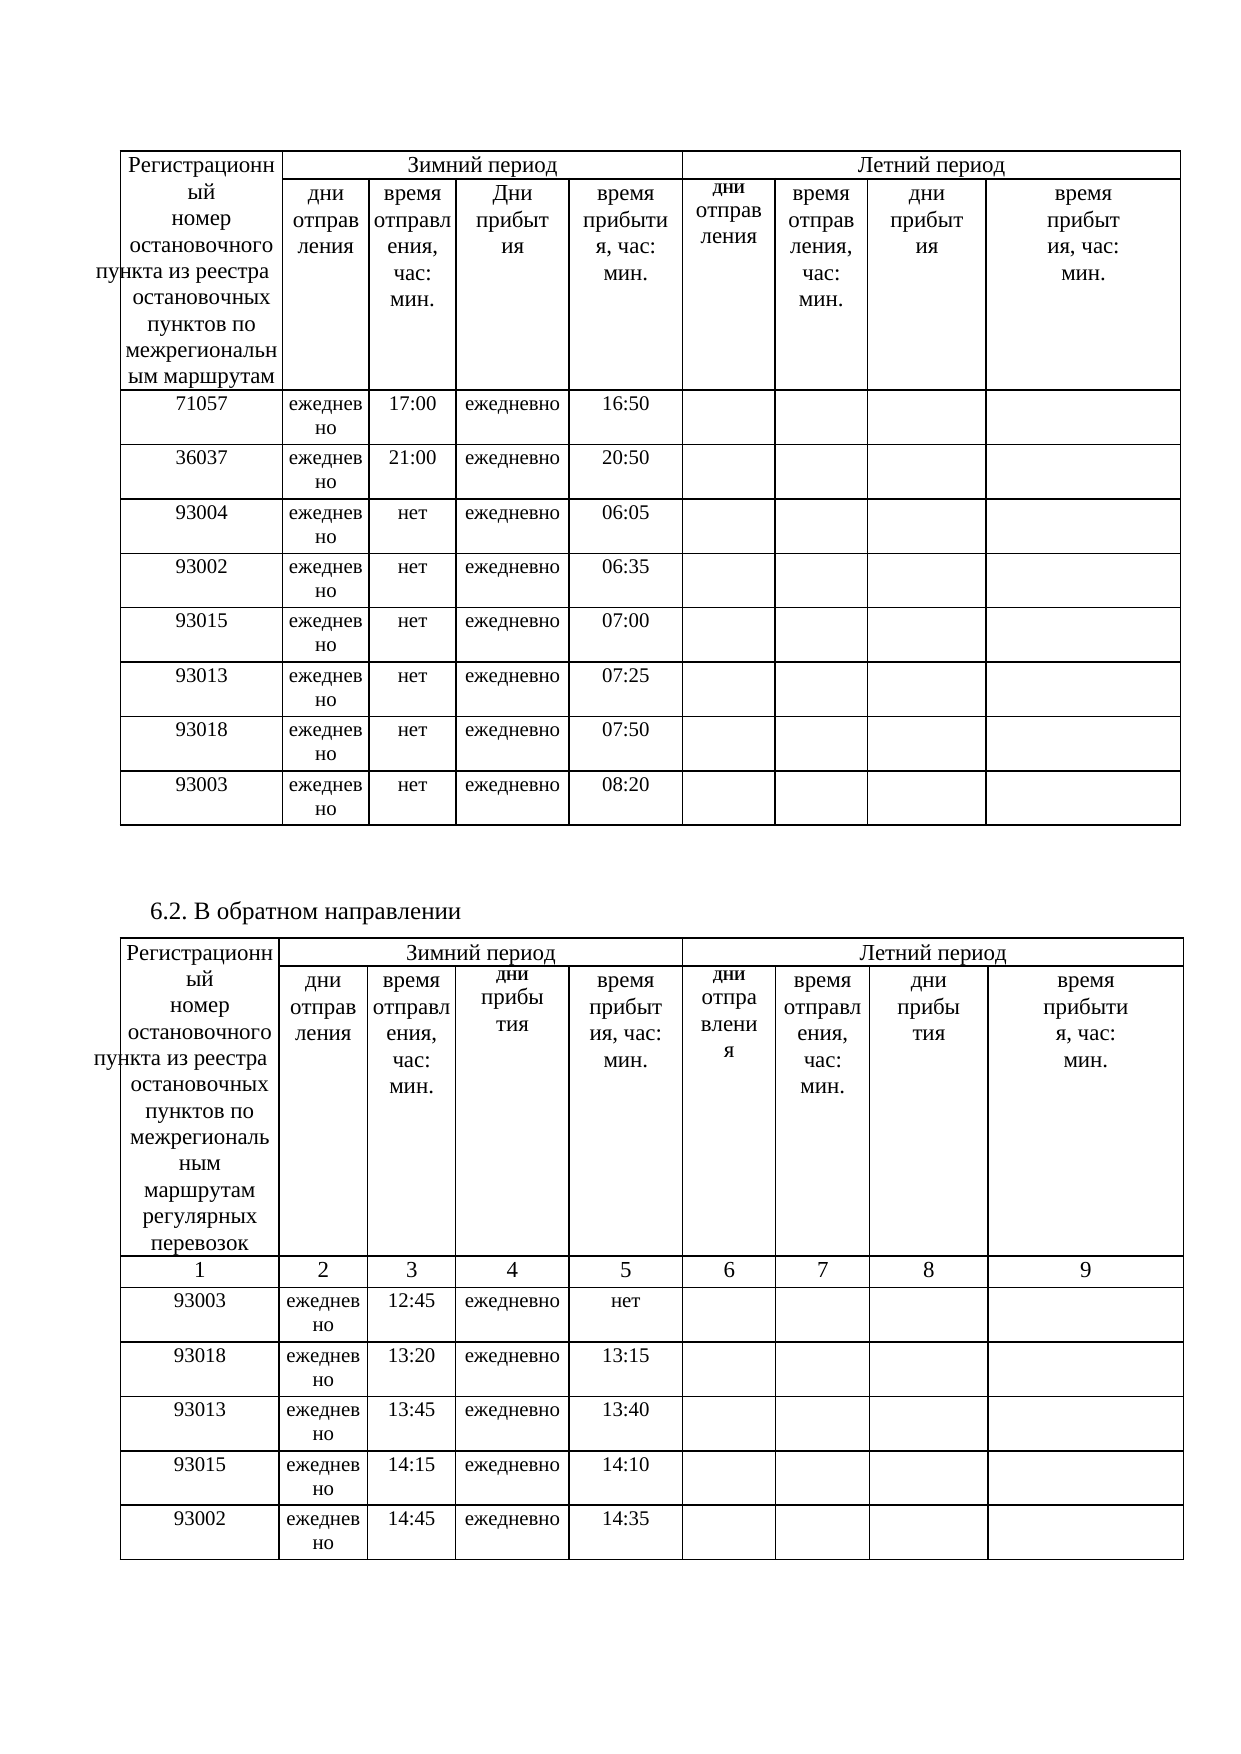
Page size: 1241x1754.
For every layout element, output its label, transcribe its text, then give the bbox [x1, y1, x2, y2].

table_cell [989, 1452, 1183, 1504]
table_cell 08:20 [570, 772, 682, 824]
table_cell 93018 [121, 1343, 278, 1396]
table_cell ежедневно [457, 391, 568, 444]
table_cell [683, 445, 774, 498]
table_cell [868, 500, 985, 552]
table_cell 2 [280, 1257, 367, 1287]
table_cell [683, 1397, 775, 1450]
table_cell ежедневно [280, 1343, 367, 1396]
table_cell [868, 445, 985, 498]
table_cell ежедневно [280, 1397, 367, 1450]
table_cell [683, 554, 774, 607]
table_cell ДНИ отправ ления [683, 180, 774, 389]
table_cell [683, 717, 774, 770]
table_cell 71057 [121, 391, 282, 444]
table_cell ежедневно [457, 772, 568, 824]
table_cell ежедневно [283, 663, 368, 716]
table_cell [776, 445, 867, 498]
table_cell [776, 1452, 869, 1504]
table_cell [987, 445, 1180, 498]
table_cell [776, 772, 867, 824]
table_cell [776, 1288, 869, 1341]
table_cell [776, 1397, 869, 1450]
table_cell дни прибыт ия [868, 180, 985, 389]
table_cell 36037 [121, 445, 282, 498]
table_cell 93003 [121, 1288, 278, 1341]
table_cell [870, 1506, 987, 1559]
table_cell ежедневно [283, 391, 368, 444]
table_cell 7 [776, 1257, 869, 1287]
table_cell 14:45 [368, 1506, 455, 1559]
table_cell 14:10 [570, 1452, 682, 1504]
table_cell 16:50 [570, 391, 682, 444]
table_cell 93002 [121, 554, 282, 607]
table_cell [870, 1288, 987, 1341]
table_cell 07:50 [570, 717, 682, 770]
table_cell [868, 772, 985, 824]
table_header Регистрационный номер остановочного пункта из реестра остановочных пунктов по межрегиональным маршрутам регулярных перевозок [121, 939, 278, 1255]
table_cell 93018 [121, 717, 282, 770]
table_cell нет [370, 772, 455, 824]
table_cell [683, 772, 774, 824]
table_cell ежедневно [457, 717, 568, 770]
table_cell ежедневно [457, 445, 568, 498]
table_cell ежедневно [280, 1506, 367, 1559]
table_cell [868, 663, 985, 716]
table_cell 12:45 [368, 1288, 455, 1341]
table_cell [776, 608, 867, 661]
table_cell ежедневно [456, 1343, 568, 1396]
table_cell нет [570, 1288, 682, 1341]
table_cell ежедневно [283, 554, 368, 607]
table_cell [683, 391, 774, 444]
table_cell 6 [683, 1257, 775, 1287]
table_cell ежедневно [283, 717, 368, 770]
table_header Зимний период [280, 939, 682, 965]
table_cell дни отправ ления [280, 967, 367, 1255]
table_cell время отправл ения, час: мин. [368, 967, 455, 1255]
table_cell [987, 391, 1180, 444]
table_cell 3 [368, 1257, 455, 1287]
table_cell Дни прибыт ия [457, 180, 568, 389]
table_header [121, 152, 282, 389]
table_header Летний период [683, 939, 1183, 965]
table_cell ежедневно [457, 608, 568, 661]
table_cell [776, 500, 867, 552]
table_cell 9 [989, 1257, 1183, 1287]
table_cell ежедневно [457, 500, 568, 552]
table_cell 8 [870, 1257, 987, 1287]
table_cell время отправл ения, час: мин. [370, 180, 455, 389]
table_cell время прибыт ия, час: мин. [987, 180, 1180, 389]
table_header Зимний период [283, 152, 682, 178]
table_cell 13:15 [570, 1343, 682, 1396]
table_cell [683, 1343, 775, 1396]
table_cell 20:50 [570, 445, 682, 498]
table_cell ежедневно [283, 608, 368, 661]
table_cell время прибыт ия, час: мин. [570, 967, 682, 1255]
table_cell 17:00 [370, 391, 455, 444]
table_cell [776, 554, 867, 607]
table_cell 93015 [121, 1452, 278, 1504]
table_cell [683, 608, 774, 661]
table_cell ежедневно [283, 500, 368, 552]
table_cell [987, 717, 1180, 770]
table_cell 93002 [121, 1506, 278, 1559]
table_cell [683, 1452, 775, 1504]
table_cell [870, 1397, 987, 1450]
table_cell [987, 608, 1180, 661]
table_cell 5 [570, 1257, 682, 1287]
table_cell время прибыти я, час: мин. [570, 180, 682, 389]
table_cell [868, 717, 985, 770]
table_cell ежедневно [456, 1397, 568, 1450]
table_cell [683, 1288, 775, 1341]
table_cell 1 [121, 1257, 278, 1287]
table_cell 13:40 [570, 1397, 682, 1450]
table_cell 14:15 [368, 1452, 455, 1504]
table_cell 07:25 [570, 663, 682, 716]
table_cell [776, 663, 867, 716]
table_cell [987, 554, 1180, 607]
table_cell время отправл ения, час: мин. [776, 967, 869, 1255]
table_cell нет [370, 663, 455, 716]
table_cell [776, 391, 867, 444]
table_cell 14:35 [570, 1506, 682, 1559]
table_cell время отправ ления, час: мин. [776, 180, 867, 389]
table_cell [987, 663, 1180, 716]
table_cell 93013 [121, 663, 282, 716]
table_header Летний период [683, 152, 1180, 178]
table_cell [868, 391, 985, 444]
table_cell 07:00 [570, 608, 682, 661]
table_cell [868, 554, 985, 607]
table_cell [683, 1506, 775, 1559]
table_cell 13:20 [368, 1343, 455, 1396]
table_cell 06:35 [570, 554, 682, 607]
table_cell [683, 663, 774, 716]
table_cell 93004 [121, 500, 282, 552]
table_cell нет [370, 500, 455, 552]
table_cell 06:05 [570, 500, 682, 552]
table_cell время прибыти я, час: мин. [989, 967, 1183, 1255]
table_cell [989, 1506, 1183, 1559]
table_cell [989, 1397, 1183, 1450]
table_cell ежедневно [283, 445, 368, 498]
table_cell [776, 1506, 869, 1559]
table_cell [989, 1343, 1183, 1396]
table_cell [870, 1452, 987, 1504]
table_cell ежедневно [280, 1288, 367, 1341]
table_cell ежедневно [280, 1452, 367, 1504]
table_cell [776, 717, 867, 770]
table_cell 93003 [121, 772, 282, 824]
table_cell 21:00 [370, 445, 455, 498]
table_cell ежедневно [456, 1288, 568, 1341]
table_cell [683, 500, 774, 552]
table_cell [987, 500, 1180, 552]
table_cell дни прибы тия [870, 967, 987, 1255]
table_cell ДНИ отпра влени я [683, 967, 775, 1255]
table_cell [987, 772, 1180, 824]
table_cell 13:45 [368, 1397, 455, 1450]
table_cell 93013 [121, 1397, 278, 1450]
table_cell 4 [456, 1257, 568, 1287]
table_cell ежедневно [457, 554, 568, 607]
table_cell ежедневно [456, 1506, 568, 1559]
table_cell 93015 [121, 608, 282, 661]
table_cell ежедневно [456, 1452, 568, 1504]
table_cell ДНИ прибы тия [456, 967, 568, 1255]
text 6.2. В обратном направлении [150, 896, 1090, 924]
table_cell ежедневно [457, 663, 568, 716]
table_cell [989, 1288, 1183, 1341]
table_cell [870, 1343, 987, 1396]
table_cell [776, 1343, 869, 1396]
table_cell нет [370, 717, 455, 770]
table_cell нет [370, 608, 455, 661]
table_cell [868, 608, 985, 661]
table_cell ежедневно [283, 772, 368, 824]
table_cell дни отправ ления [283, 180, 368, 389]
table_cell нет [370, 554, 455, 607]
